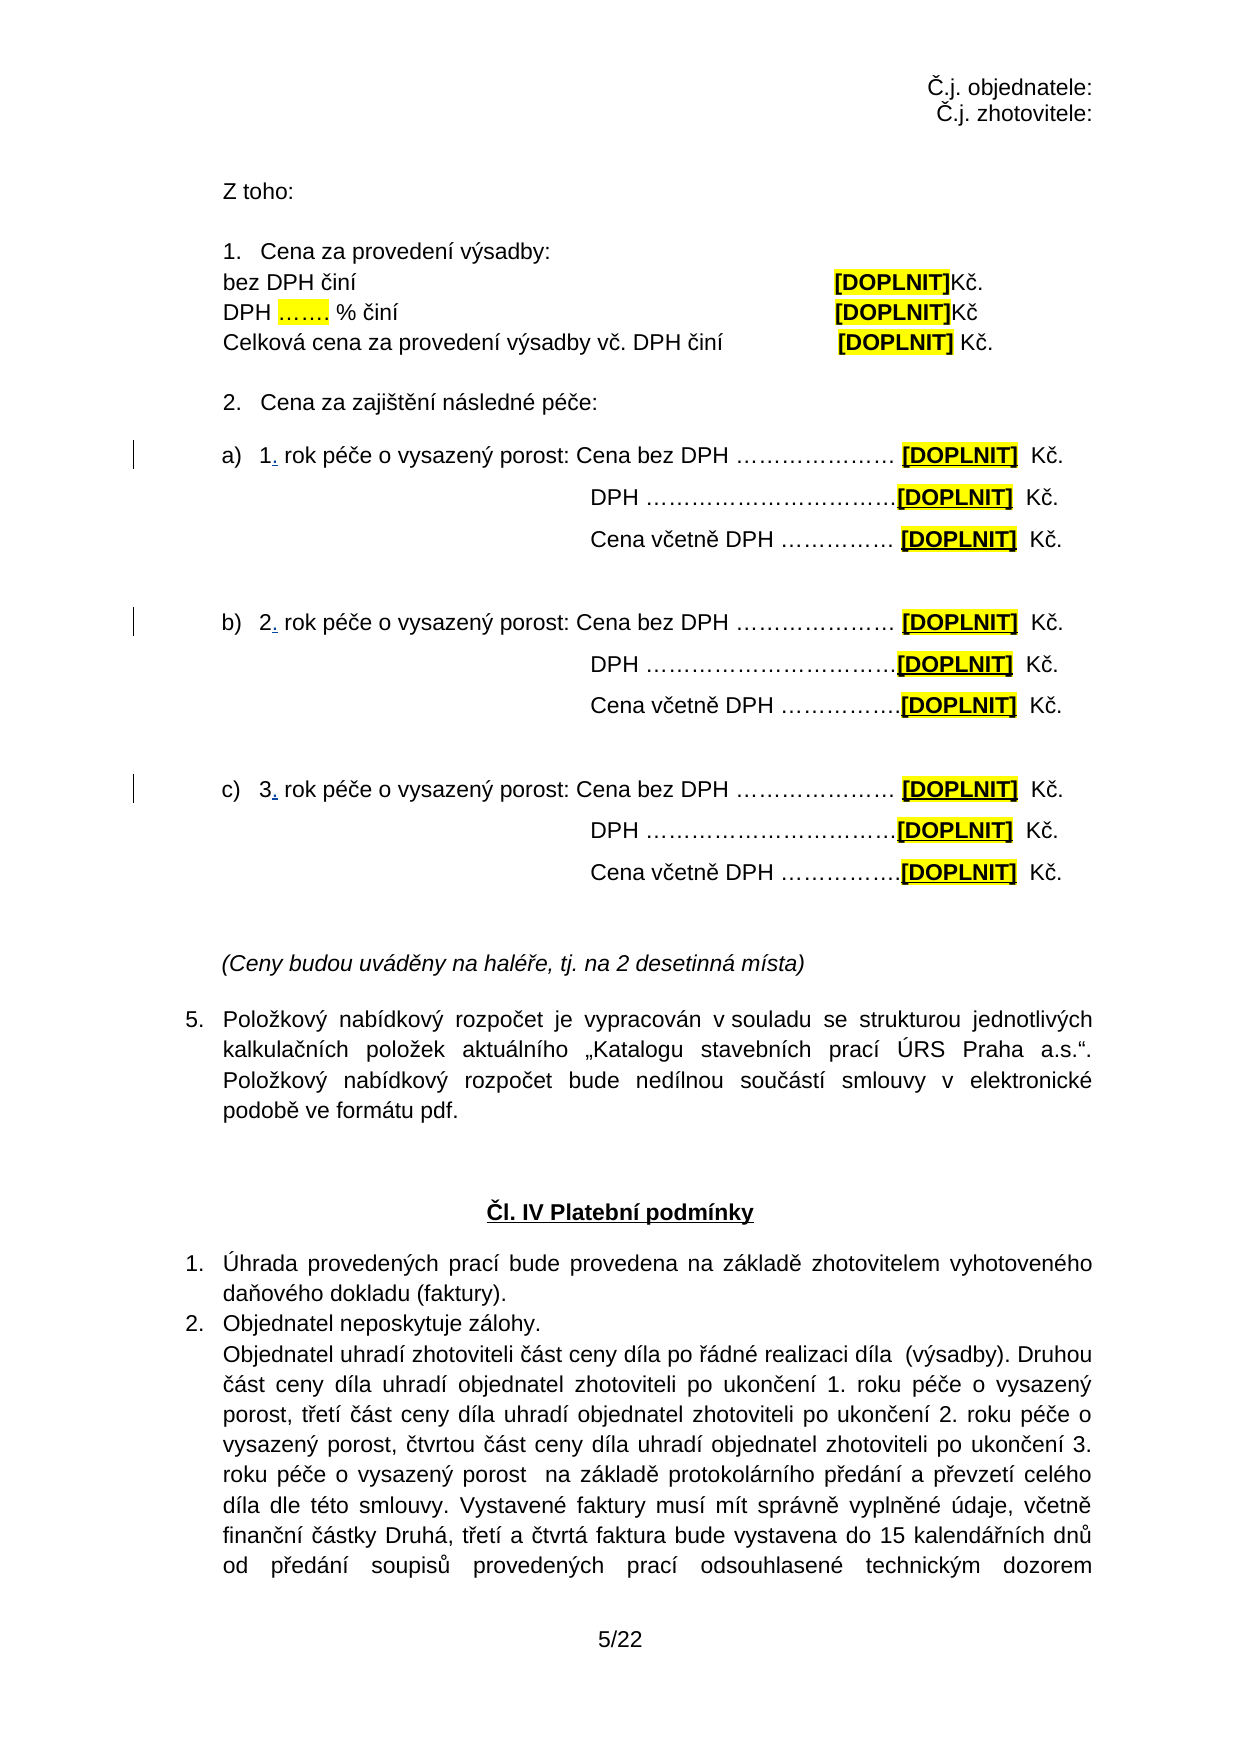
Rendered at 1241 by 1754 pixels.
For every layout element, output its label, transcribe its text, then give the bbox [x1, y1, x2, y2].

list Položkový nabídkový rozpočet je vypracován v souladu se strukturou jednotlivých kalkulačních položek aktuálního „Katalogu stavebních prací ÚRS Praha a.s.“. Položkový nabídkový rozpočet bude nedílnou součástí smlouvy v elektronické podobě ve formátu pdf. [185, 1006, 1093, 1123]
list Cena za zajištění následné péče: [223, 389, 1093, 416]
list 1 rok péče o vysazený porost: Cena bez DPH ………………… [DOPLNIT] Kč. [221, 440, 1093, 469]
list DPH ……. % činí [DOPLNIT]Kč Celková cena za provedení výsadby vč. DPH činí [DOPLNIT] Kč. [223, 299, 1093, 355]
text Cena včetně DPH …………….[DOPLNIT] Kč. [148, 857, 1093, 886]
text DPH ……………………………[DOPLNIT] Kč. [148, 482, 1093, 511]
text Čl. IV Platební podmínky [148, 1199, 1093, 1225]
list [223, 1341, 1093, 1578]
list 3 rok péče o vysazený porost: Cena bez DPH ………………… [DOPLNIT] Kč. [221, 774, 1093, 803]
list Objednatel neposkytuje zálohy. [185, 1310, 1093, 1337]
text Cena včetně DPH …………… [DOPLNIT] Kč. [148, 524, 1093, 553]
list Z toho: [223, 178, 1093, 204]
text DPH ……………………………[DOPLNIT] Kč. [148, 815, 1093, 844]
list 2 rok péče o vysazený porost: Cena bez DPH ………………… [DOPLNIT] Kč. [221, 607, 1093, 636]
text Cena včetně DPH …………….[DOPLNIT] Kč. [148, 690, 1093, 719]
text DPH ……………………………[DOPLNIT] Kč. [148, 649, 1093, 678]
list Cena za provedení výsadby: [223, 238, 1093, 264]
list Úhrada provedených prací bude provedena na základě zhotovitelem vyhotoveného daňového dokladu (faktury). [185, 1250, 1093, 1307]
text (Ceny budou uváděny na haléře, tj. na 2 desetinná místa) [148, 950, 1093, 976]
list bez DPH činí [DOPLNIT]Kč. [223, 268, 1093, 295]
